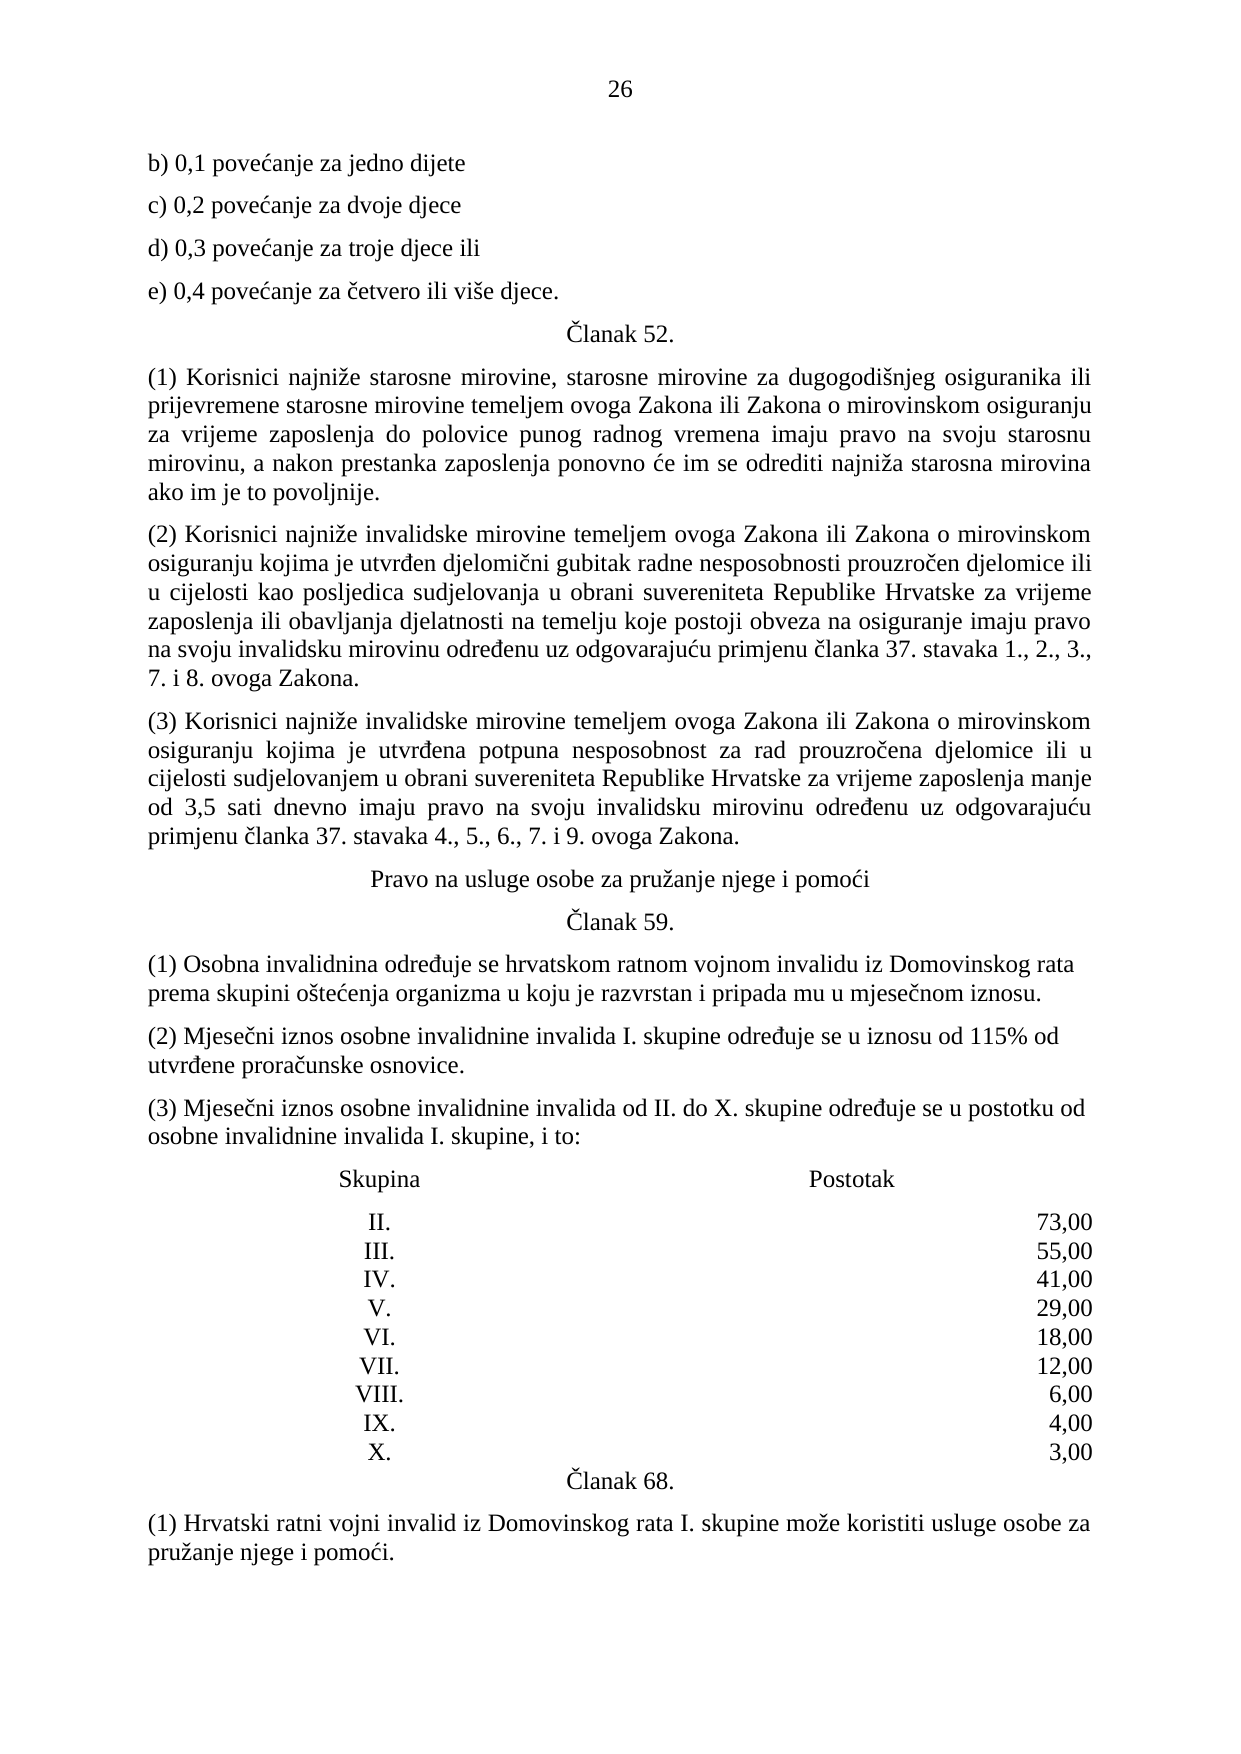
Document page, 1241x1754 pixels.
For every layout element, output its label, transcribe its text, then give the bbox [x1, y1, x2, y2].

text (1) Hrvatski ratni vojni invalid iz Domovinskog rata I. skupine može koristiti usluge osobe za pružanje njege i pomoći. [148, 1508, 1093, 1566]
text (1) Osobna invalidnina određuje se hrvatskom ratnom vojnom invalidu iz Domovinskog rata prema skupini oštećenja organizma u koju je razvrstan i pripada mu u mjesečnom iznosu. [148, 949, 1093, 1007]
table_cell V. [148, 1293, 611, 1322]
text Članak 59. [148, 907, 1093, 935]
table_header Skupina [148, 1164, 611, 1207]
text Članak 68. [148, 1466, 1093, 1494]
text c) 0,2 povećanje za dvoje djece [148, 190, 1093, 219]
table_cell 4,00 [611, 1408, 1093, 1437]
text b) 0,1 povećanje za jedno dijete [148, 148, 1093, 176]
table_cell 29,00 [611, 1293, 1093, 1322]
text Pravo na usluge osobe za pružanje njege i pomoći [148, 864, 1093, 893]
table_cell 12,00 [611, 1351, 1093, 1379]
table_cell 3,00 [611, 1437, 1093, 1466]
table_cell IV. [148, 1265, 611, 1293]
text (1) Korisnici najniže starosne mirovine, starosne mirovine za dugogodišnjeg osiguranika ili prijevremene starosne mirovine temeljem ovoga Zakona ili Zakona o mirovinskom osiguranju za vrijeme zaposlenja do polovice punog radnog vremena imaju pravo na svoju starosnu mirovinu, a nakon prestanka zaposlenja ponovno će im se odrediti najniža starosna mirovina ako im je to povoljnije. [148, 362, 1093, 505]
text d) 0,3 povećanje za troje djece ili [148, 233, 1093, 262]
table_cell 18,00 [611, 1322, 1093, 1351]
table_cell 41,00 [611, 1265, 1093, 1293]
text e) 0,4 povećanje za četvero ili više djece. [148, 276, 1093, 305]
table_cell VIII. [148, 1380, 611, 1408]
text (2) Korisnici najniže invalidske mirovine temeljem ovoga Zakona ili Zakona o mirovinskom osiguranju kojima je utvrđen djelomični gubitak radne nesposobnosti prouzročen djelomice ili u cijelosti kao posljedica sudjelovanja u obrani suvereniteta Republike Hrvatske za vrijeme zaposlenja ili obavljanja djelatnosti na temelju koje postoji obveza na osiguranje imaju pravo na svoju invalidsku mirovinu određenu uz odgovarajuću primjenu članka 37. stavaka 1., 2., 3., 7. i 8. ovoga Zakona. [148, 519, 1093, 692]
text (3) Mjesečni iznos osobne invalidnine invalida od II. do X. skupine određuje se u postotku od osobne invalidnine invalida I. skupine, i to: [148, 1093, 1093, 1150]
table_cell X. [148, 1437, 611, 1466]
table_cell II. [148, 1207, 611, 1236]
table_cell VII. [148, 1351, 611, 1379]
table_cell VI. [148, 1322, 611, 1351]
table_cell IX. [148, 1408, 611, 1437]
text Članak 52. [148, 319, 1093, 348]
text (2) Mjesečni iznos osobne invalidnine invalida I. skupine određuje se u iznosu od 115% od utvrđene proračunske osnovice. [148, 1021, 1093, 1078]
table_header Postotak [611, 1164, 1093, 1207]
table_cell 55,00 [611, 1236, 1093, 1264]
table_cell 73,00 [611, 1207, 1093, 1236]
text (3) Korisnici najniže invalidske mirovine temeljem ovoga Zakona ili Zakona o mirovinskom osiguranju kojima je utvrđena potpuna nesposobnost za rad prouzročena djelomice ili u cijelosti sudjelovanjem u obrani suvereniteta Republike Hrvatske za vrijeme zaposlenja manje od 3,5 sati dnevno imaju pravo na svoju invalidsku mirovinu određenu uz odgovarajuću primjenu članka 37. stavaka 4., 5., 6., 7. i 9. ovoga Zakona. [148, 706, 1093, 850]
table_cell III. [148, 1236, 611, 1264]
table_cell 6,00 [611, 1380, 1093, 1408]
